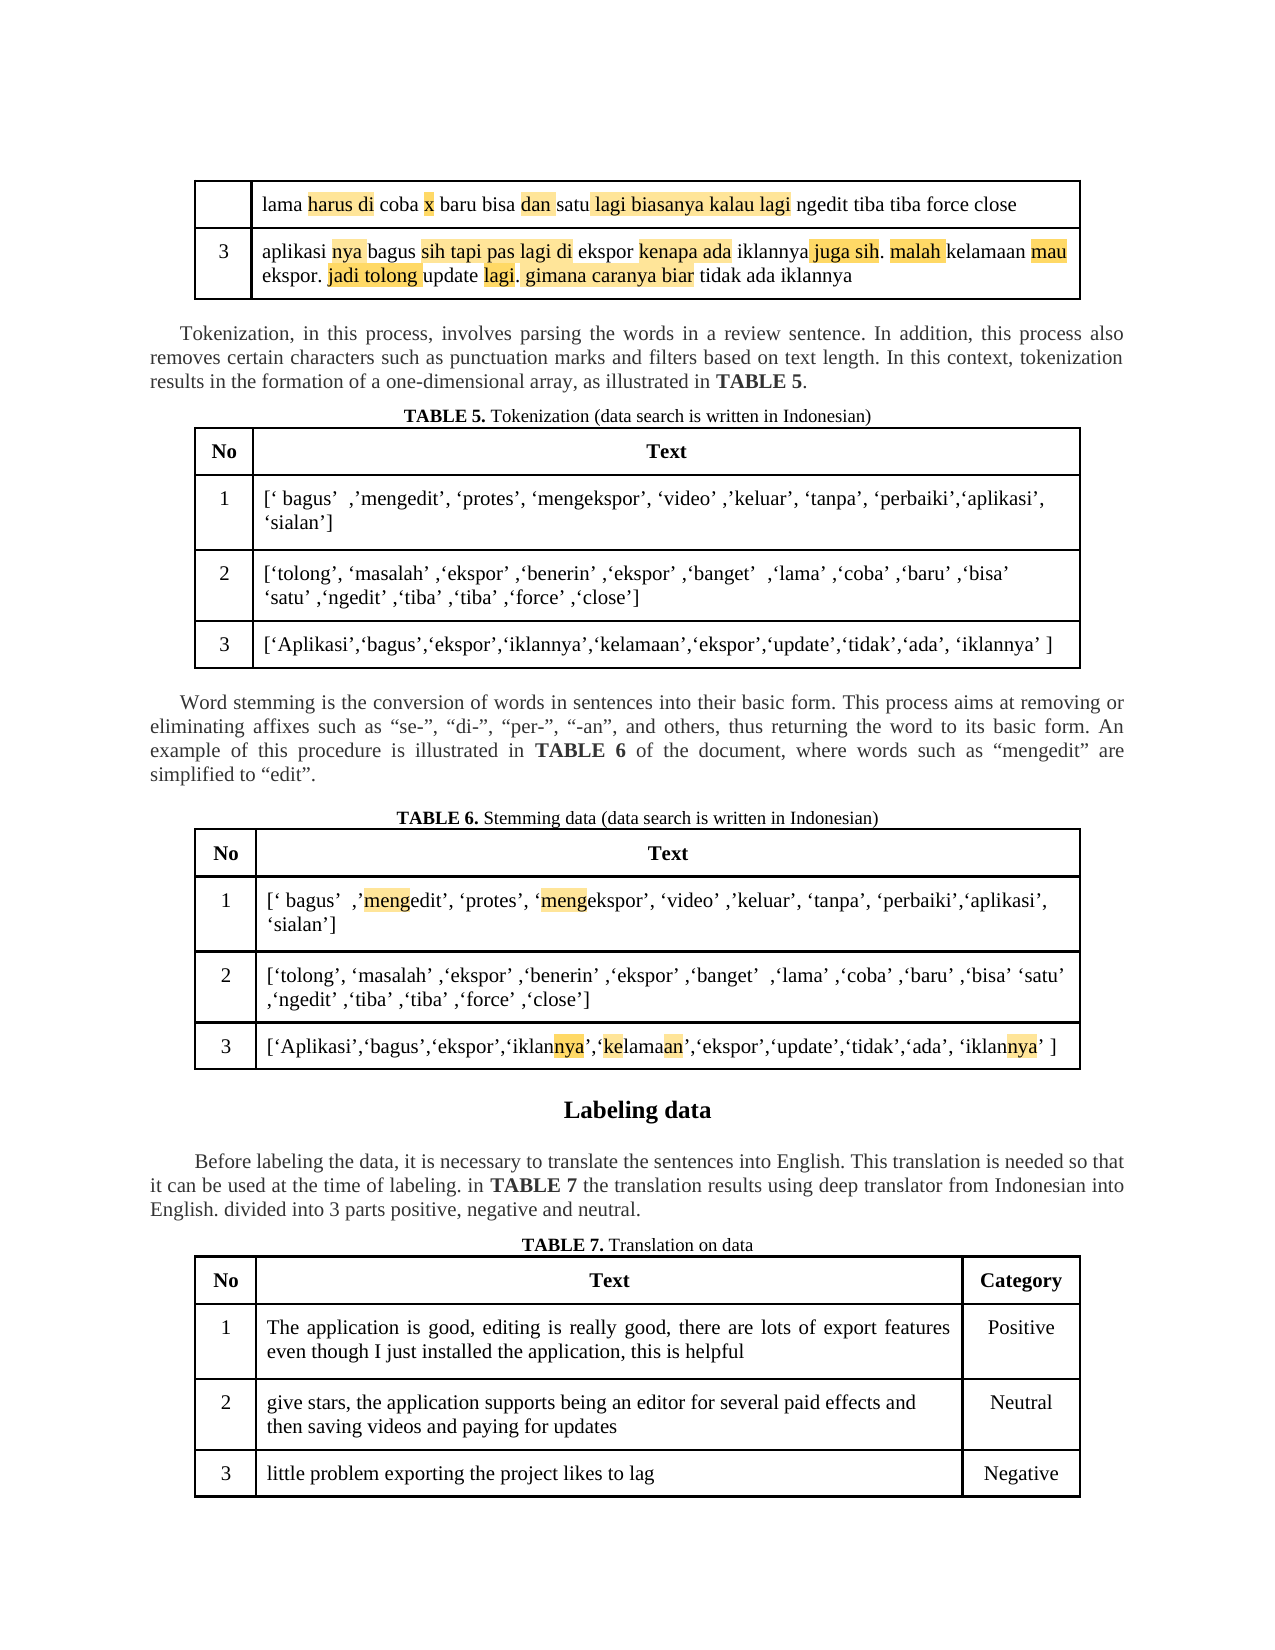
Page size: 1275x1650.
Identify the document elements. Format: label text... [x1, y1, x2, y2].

table_cell give stars, the application supports being an editor for several paid effects and then saving videos and paying for updates [257, 1380, 961, 1448]
table_cell Negative [964, 1451, 1079, 1495]
table_cell [‘tolong’, ‘masalah’ ,‘ekspor’ ,‘benerin’ ,‘ekspor’ ,‘banget’ ,‘lama’ ,‘coba’ ,‘baru’ ,‘bisa’ ‘satu’ ,‘ngedit’ ,‘tiba’ ,‘tiba’ ,‘force’ ,‘close’] [254, 551, 1079, 620]
table_header Category [964, 1258, 1079, 1302]
table_header Text [257, 1258, 961, 1302]
table_cell Positive [964, 1305, 1079, 1377]
text Before labeling the data, it is necessary to translate the sentences into English. This translation is needed so that it can be used at the time of labeling. in TABLE 7 the translation results using deep translator from Indonesian into English. divided into 3 parts positive, negative and neutral. [150, 1149, 1125, 1221]
table_cell [‘tolong’, ‘masalah’ ,‘ekspor’ ,‘benerin’ ,‘ekspor’ ,‘banget’ ,‘lama’ ,‘coba’ ,‘baru’ ,‘bisa’ ‘satu’ ,‘ngedit’ ,‘tiba’ ,‘tiba’ ,‘force’ ,‘close’] [257, 953, 1079, 1021]
table_cell aplikasi nya bagus sih tapi pas lagi di ekspor kenapa ada iklannya juga sih. malah kelamaan mau ekspor. jadi tolong update lagi. gimana caranya biar tidak ada iklannya [253, 229, 1079, 298]
table_header No [196, 1258, 255, 1302]
text TABLE 5. Tokenization (data search is written in Indonesian) [150, 405, 1125, 427]
text Tokenization, in this process, involves parsing the words in a review sentence. In addition, this process also removes certain characters such as punctuation marks and filters based on text length. In this context, tokenization results in the formation of a one-dimensional array, as illustrated in TABLE 5. [150, 321, 1125, 393]
table_cell 2 [196, 1380, 255, 1448]
text Word stemming is the conversion of words in sentences into their basic form. This process aims at removing or eliminating affixes such as “se-”, “di-”, “per-”, “-an”, and others, thus returning the word to its basic form. An example of this procedure is illustrated in TABLE 6 of the document, where words such as “mengedit” are simplified to “edit”. [150, 690, 1125, 786]
table_cell [‘ bagus’ ,’mengedit’, ‘protes’, ‘mengekspor’, ‘video’ ,’keluar’, ‘tanpa’, ‘perbaiki’,‘aplikasi’, ‘sialan’] [257, 878, 1079, 950]
table_cell 1 [196, 476, 252, 549]
table_cell 1 [196, 878, 255, 950]
table_cell [‘Aplikasi’,‘bagus’,‘ekspor’,‘iklannya’,‘kelamaan’,‘ekspor’,‘update’,‘tidak’,‘ada’, ‘iklannya’ ] [254, 622, 1079, 667]
table_cell 3 [196, 622, 252, 667]
table_cell 3 [196, 229, 250, 298]
table_header Text [257, 830, 1079, 875]
table_cell 2 [196, 182, 250, 227]
subtitle Labeling data [150, 1095, 1125, 1124]
table_header No [196, 830, 255, 875]
table_cell 2 [196, 551, 252, 620]
text TABLE 7. Translation on data [150, 1234, 1125, 1255]
table_cell [‘Aplikasi’,‘bagus’,‘ekspor’,‘iklannya’,‘kelamaan’,‘ekspor’,‘update’,‘tidak’,‘ada’, ‘iklannya’ ] [257, 1024, 1079, 1068]
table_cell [253, 182, 1079, 227]
table_cell 2 [196, 953, 255, 1021]
table_cell 3 [196, 1024, 255, 1068]
table_cell [‘ bagus’ ,’mengedit’, ‘protes’, ‘mengekspor’, ‘video’ ,’keluar’, ‘tanpa’, ‘perbaiki’,‘aplikasi’, ‘sialan’] [254, 476, 1079, 549]
table_cell The application is good, editing is really good, there are lots of export features even though I just installed the application, this is helpful [257, 1305, 961, 1377]
table_cell 1 [196, 1305, 255, 1377]
table_cell little problem exporting the project likes to lag [257, 1451, 961, 1495]
table_cell Neutral [964, 1380, 1079, 1448]
text TABLE 6. Stemming data (data search is written in Indonesian) [150, 807, 1125, 828]
table_cell 3 [196, 1451, 255, 1495]
table_header Text [254, 429, 1079, 474]
table_header No [196, 429, 252, 474]
